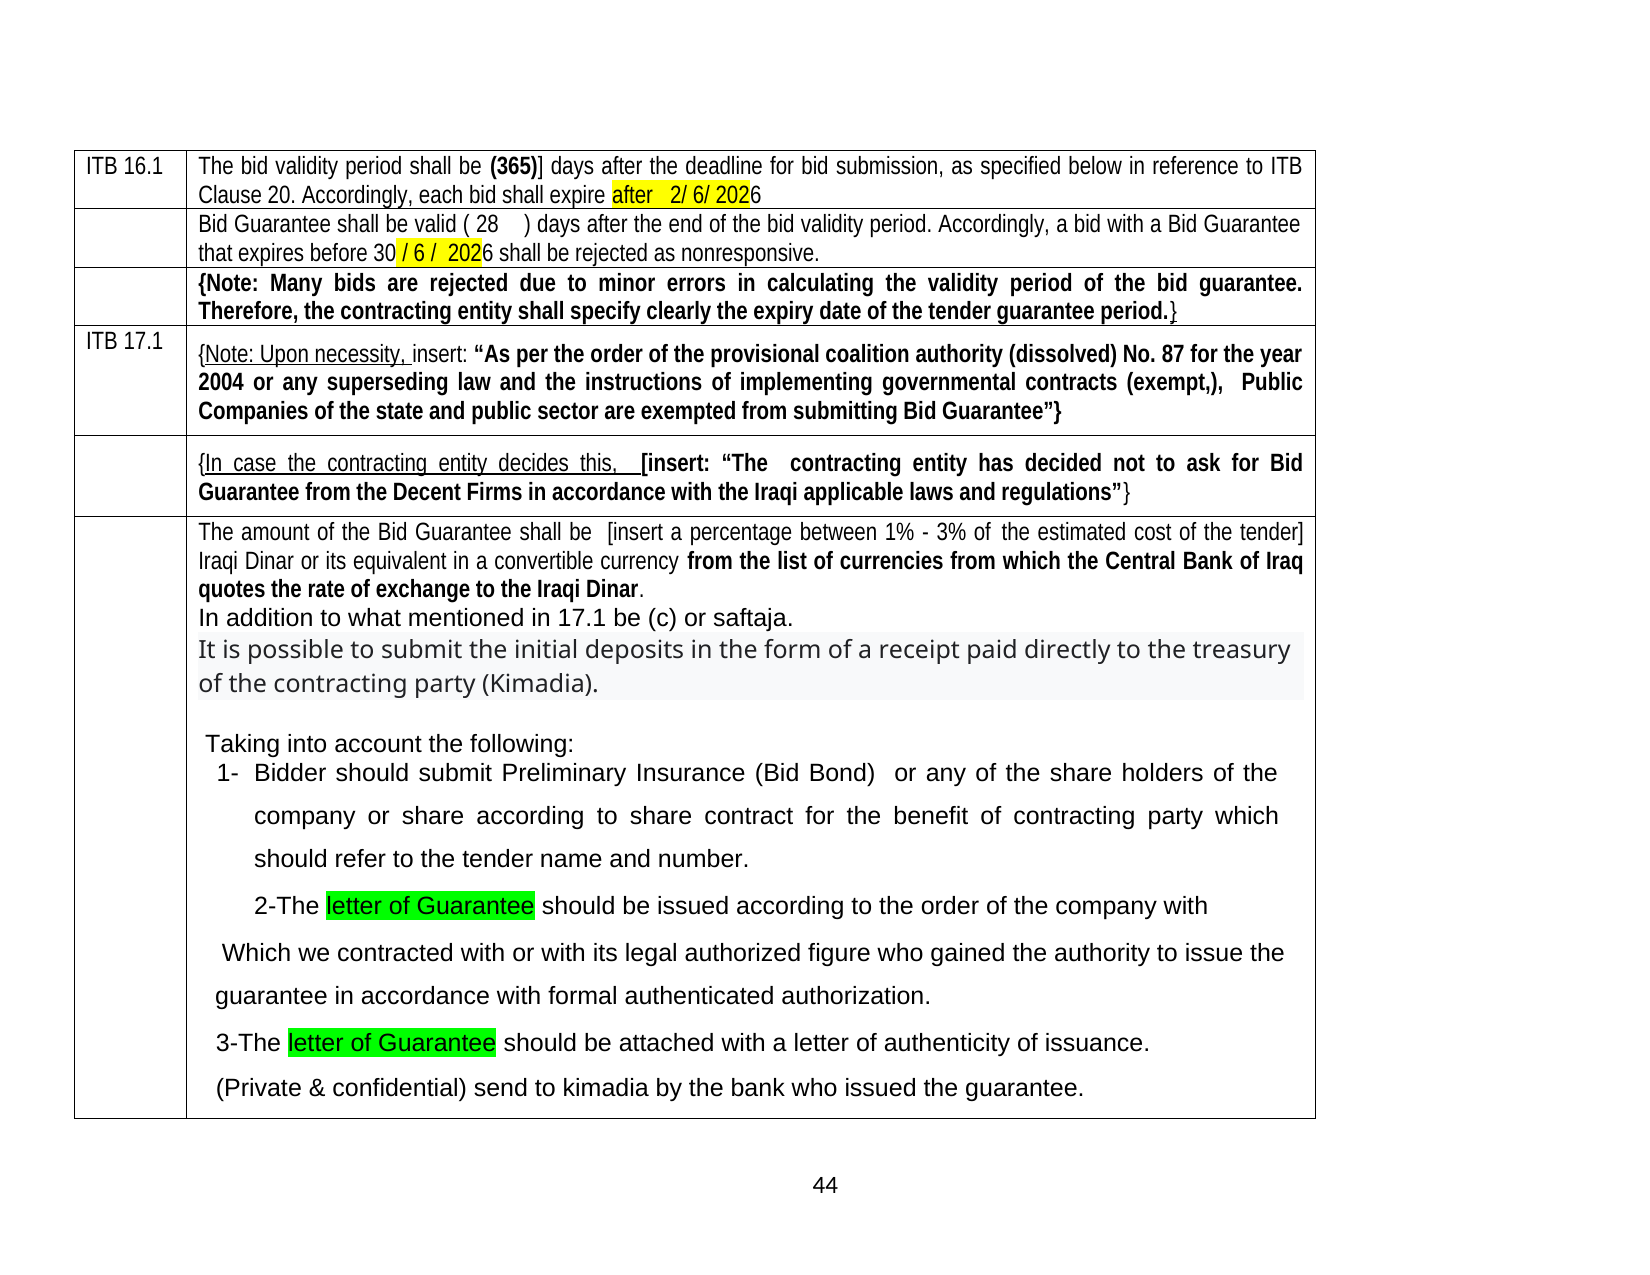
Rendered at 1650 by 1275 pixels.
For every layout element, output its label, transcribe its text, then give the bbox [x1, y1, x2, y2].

table_cell [75, 209, 186, 267]
table_cell The bid validity period shall be (365)] days after the deadline for bid submission, as specified below in reference to ITB Clause 20. Accordingly, each bid shall expire after 2/ 6/ 2026 [187, 151, 1315, 208]
table_cell Bid Guarantee shall be valid ( 28 ) days after the end of the bid validity period. Accordingly, a bid with a Bid Guarantee that expires before 30 / 6 / 2026 shall be rejected as nonresponsive. [187, 209, 1315, 267]
table_cell [75, 436, 186, 516]
table_cell [75, 268, 186, 325]
table_cell ITB 16.1 [75, 151, 186, 208]
table_cell {Note: Upon necessity, insert: “As per the order of the provisional coalition authority (dissolved) No. 87 for the year 2004 or any superseding law and the instructions of implementing governmental contracts (exempt,), Public Companies of the state and public sector are exempted from submitting Bid Guarantee”} [187, 326, 1315, 435]
table_cell {Note: Many bids are rejected due to minor errors in calculating the validity period of the bid guarantee. Therefore, the contracting entity shall specify clearly the expiry date of the tender guarantee period.} [187, 268, 1315, 325]
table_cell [187, 517, 1315, 1118]
table_cell {In case the contracting entity decides this, [insert: “The contracting entity has decided not to ask for Bid Guarantee from the Decent Firms in accordance with the Iraqi applicable laws and regulations”} [187, 436, 1315, 516]
table_cell ITB 17.1 [75, 326, 186, 435]
table_cell [75, 517, 186, 1118]
